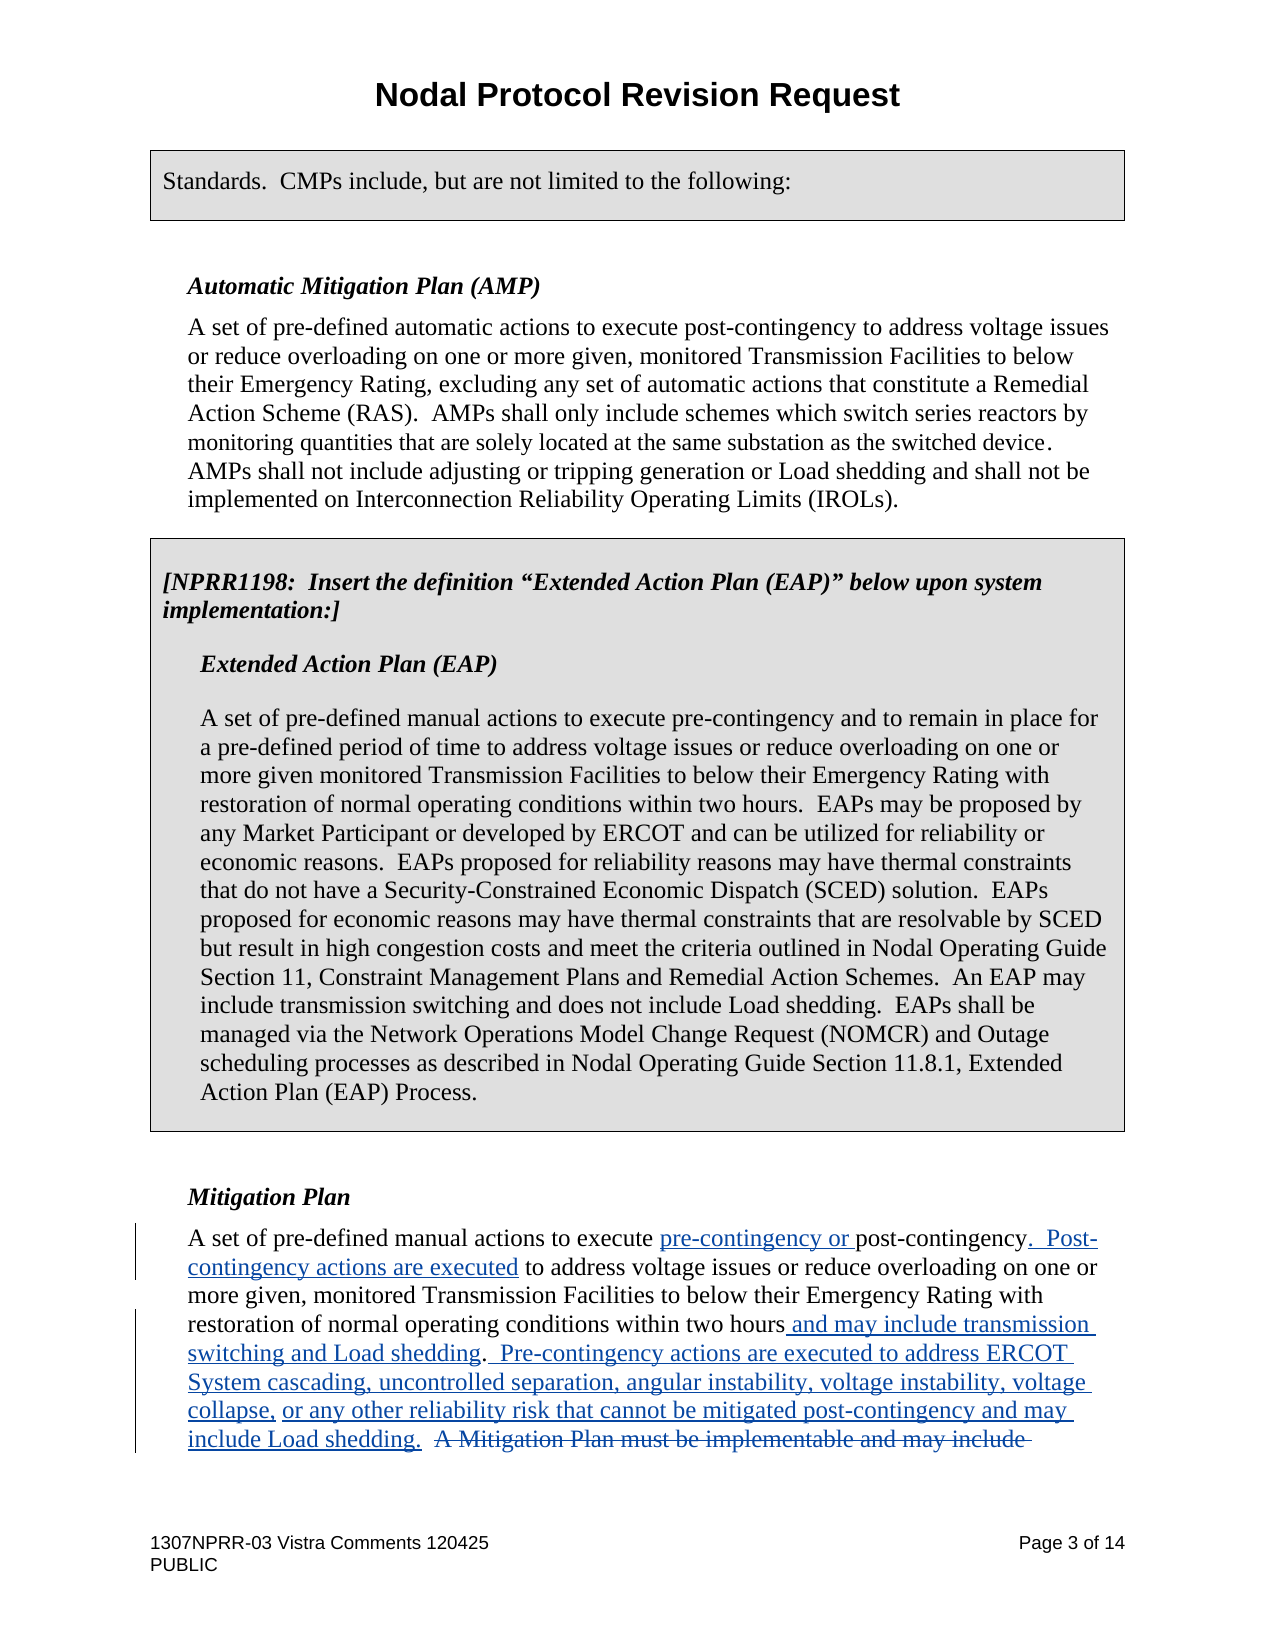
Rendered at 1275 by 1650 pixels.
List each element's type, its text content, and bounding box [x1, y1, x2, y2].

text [187, 1223, 1125, 1453]
text A set of pre-defined automatic actions to execute post-contingency to address voltage issues or reduce overloading on one or more given, monitored Transmission Facilities to below their Emergency Rating, excluding any set of automatic actions that constitute a Remedial Action Scheme (RAS). AMPs shall only include schemes which switch series reactors by monitoring quantities that are solely located at the same substation as the switched device. AMPs shall not include adjusting or tripping generation or Load shedding and shall not be implemented on Interconnection Reliability Operating Limits (IROLs). [187, 312, 1125, 513]
table_header [NPRR1198: Insert the definition “Extended Action Plan (EAP)” below upon system implementation:] Extended Action Plan (EAP) A set of pre-defined manual actions to execute pre-contingency and to remain in place for a pre-defined period of time to address voltage issues or reduce overloading on one or more given monitored Transmission Facilities to below their Emergency Rating with restoration of normal operating conditions within two hours. EAPs may be proposed by any Market Participant or developed by ERCOT and can be utilized for reliability or economic reasons. EAPs proposed for reliability reasons may have thermal constraints that do not have a Security-Constrained Economic Dispatch (SCED) solution. EAPs proposed for economic reasons may have thermal constraints that are resolvable by SCED but result in high congestion costs and meet the criteria outlined in Nodal Operating Guide Section 11, Constraint Management Plans and Remedial Action Schemes. An EAP may include transmission switching and does not include Load shedding. EAPs shall be managed via the Network Operations Model Change Request (NOMCR) and Outage scheduling processes as described in Nodal Operating Guide Section 11.8.1, Extended Action Plan (EAP) Process. [151, 539, 1124, 1131]
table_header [151, 151, 1124, 220]
text Automatic Mitigation Plan (AMP) [187, 271, 1125, 299]
text Mitigation Plan [187, 1182, 1125, 1210]
